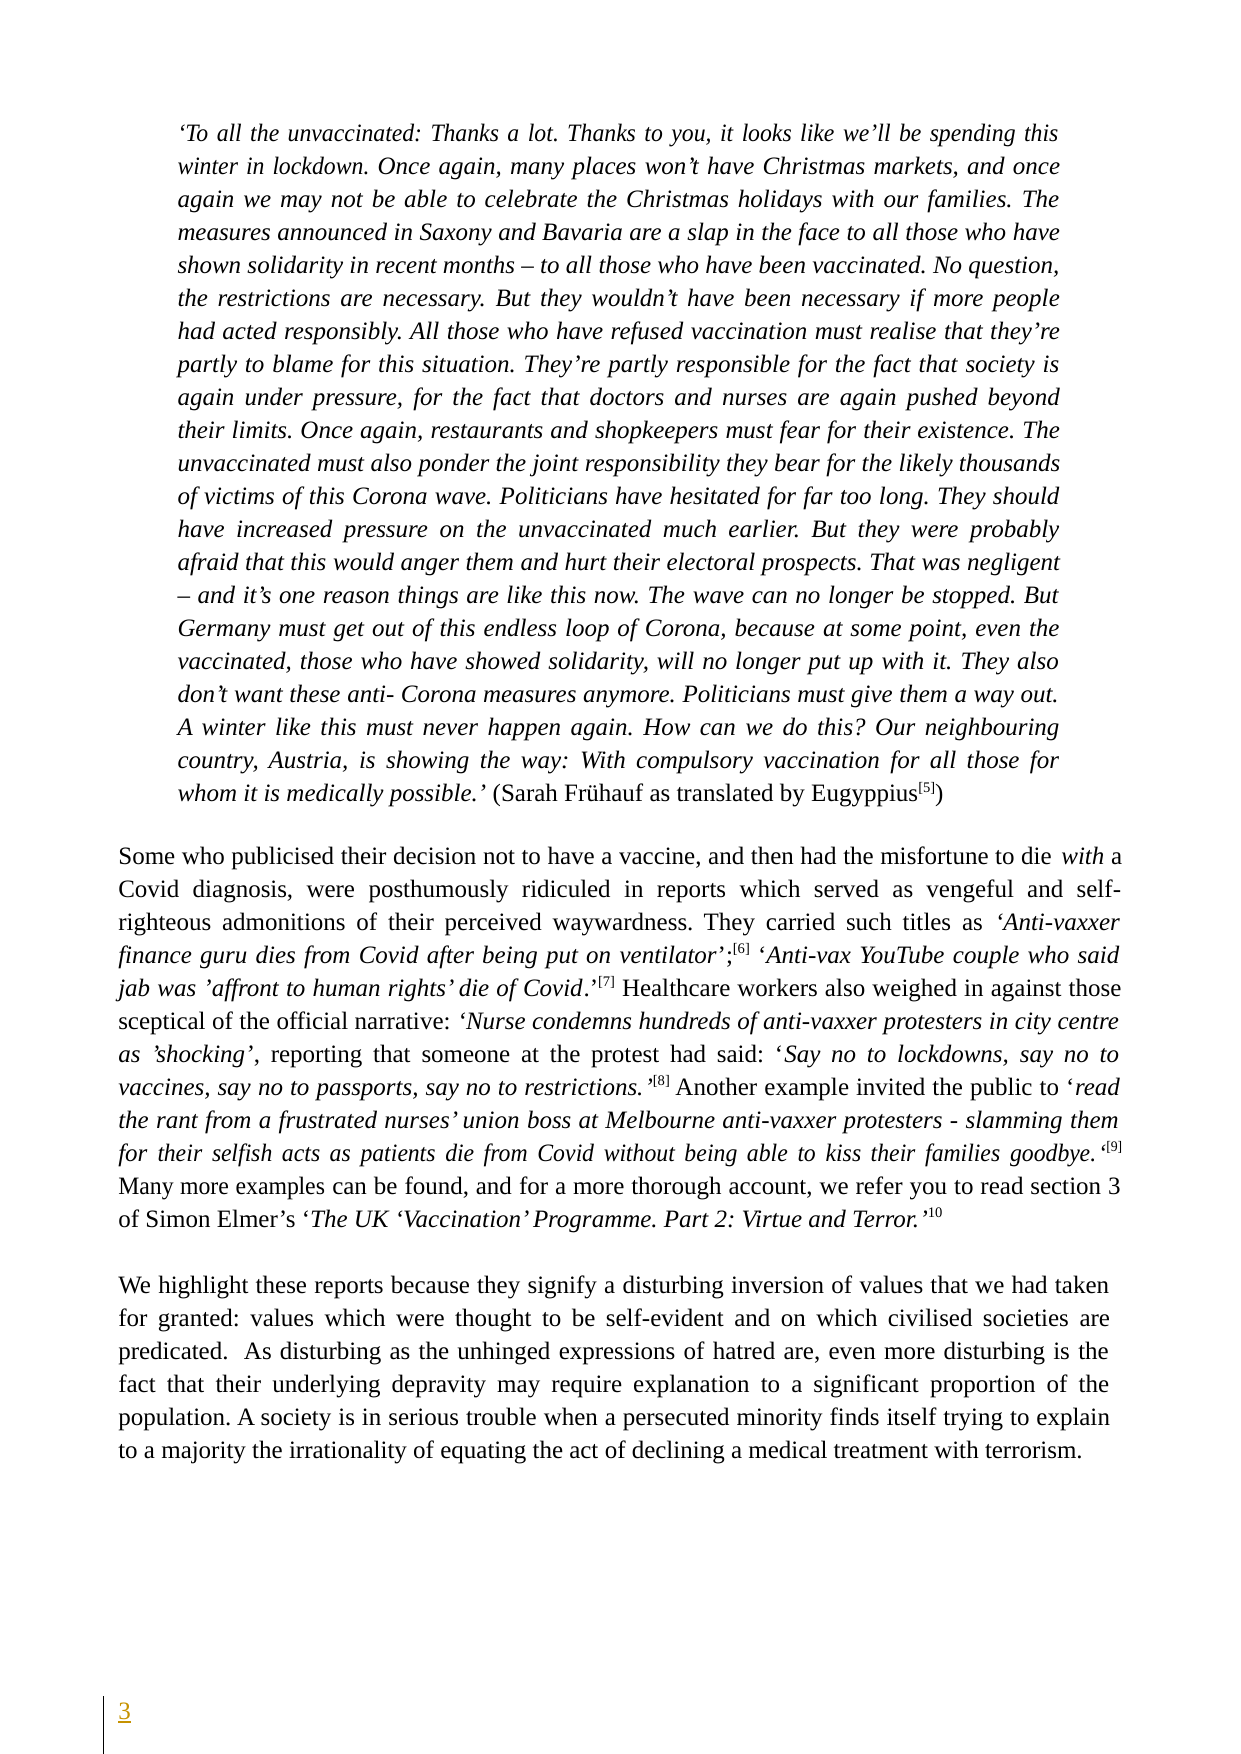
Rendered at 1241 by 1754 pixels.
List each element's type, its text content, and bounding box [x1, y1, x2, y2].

text We highlight these reports because they signify a disturbing inversion of values that we had taken for granted: values which were thought to be self-evident and on which civilised societies are predicated. As disturbing as the unhinged expressions of hatred are, even more disturbing is the fact that their underlying depravity may require explanation to a significant proportion of the population. A society is in serious trouble when a persecuted minority finds itself trying to explain to a majority the irrationality of equating the act of declining a medical treatment with terrorism. [118, 1270, 1111, 1464]
text ‘To all the unvaccinated: Thanks a lot. Thanks to you, it looks like we’ll be spending this winter in lockdown. Once again, many places won’t have Christmas markets, and once again we may not be able to celebrate the Christmas holidays with our families. The measures announced in Saxony and Bavaria are a slap in the face to all those who have shown solidarity in recent months – to all those who have been vaccinated. No question, the restrictions are necessary. But they wouldn’t have been necessary if more people had acted responsibly. All those who have refused vaccination must realise that they’re partly to blame for this situation. They’re partly responsible for the fact that society is again under pressure, for the fact that doctors and nurses are again pushed beyond their limits. Once again, restaurants and shopkeepers must fear for their existence. The unvaccinated must also ponder the joint responsibility they bear for the likely thousands of victims of this Corona wave. Politicians have hesitated for far too long. They should have increased pressure on the unvaccinated much earlier. But they were probably afraid that this would anger them and hurt their electoral prospects. That was negligent – and it’s one reason things are like this now. The wave can no longer be stopped. But Germany must get out of this endless loop of Corona, because at some point, even the vaccinated, those who have showed solidarity, will no longer put up with it. They also don’t want these anti- Corona measures anymore. Politicians must give them a way out. A winter like this must never happen again. How can we do this? Our neighbouring country, Austria, is showing the way: With compulsory vaccination for all those for whom it is medically possible.’ (Sarah Frühauf as translated by Eugyppius[5]) [177, 118, 1063, 807]
text Some who publicised their decision not to have a vaccine, and then had the misfortune to die with a Covid diagnosis, were posthumously ridiculed in reports which served as vengeful and self-righteous admonitions of their perceived waywardness. They carried such titles as ‘Anti-vaxxer finance guru dies from Covid after being put on ventilator’;[6] ‘Anti-vax YouTube couple who said jab was ’affront to human rights’ die of Covid.’[7] Healthcare workers also weighed in against those sceptical of the official narrative: ‘Nurse condemns hundreds of anti-vaxxer protesters in city centre as ’shocking’, reporting that someone at the protest had said: ‘Say no to lockdowns, say no to vaccines, say no to passports, say no to restrictions.’[8] Another example invited the public to ‘read the rant from a frustrated nurses’ union boss at Melbourne anti-vaxxer protesters - slamming them for their selfish acts as patients die from Covid without being able to kiss their families goodbye.‘[9] Many more examples can be found, and for a more thorough account, we refer you to read section 3 of Simon Elmer’s ‘The UK ‘Vaccination’ Programme. Part 2: Virtue and Terror.’10 [118, 841, 1122, 1233]
